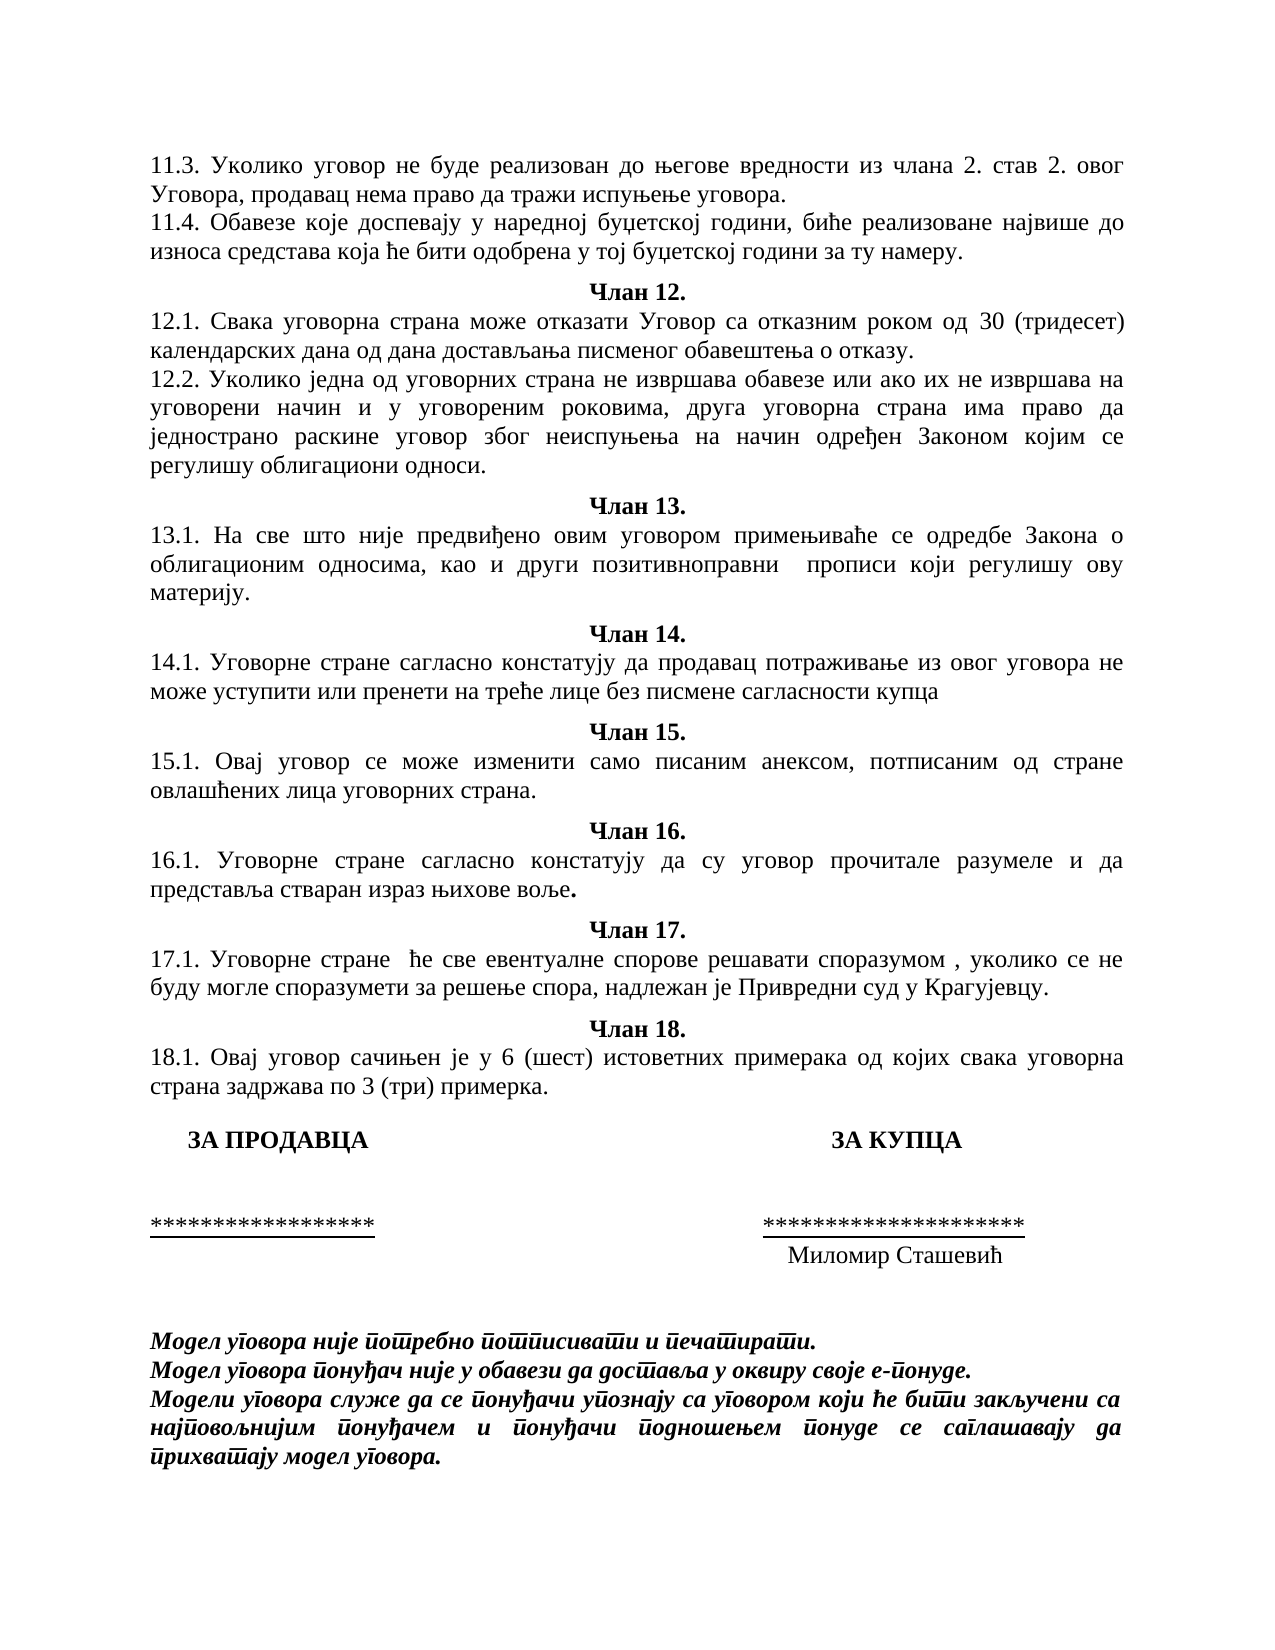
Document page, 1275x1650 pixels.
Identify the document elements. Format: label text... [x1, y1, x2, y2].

text 11.3. Уколико уговор не буде реализован до његове вредности из члана 2. став 2. овог Уговора, продавац нема право да тражи испуњење уговора. [150, 150, 1125, 207]
text Миломир Сташевић [150, 1240, 1125, 1269]
text 12.1. Свака уговорна страна може отказати Уговор са отказним роком од 30 (тридесет) календарских дана од дана достављања писменог обавештења о отказу. [150, 306, 1125, 364]
text 12.2. Уколико једна од уговорних страна не извршава обавезе или ако их не извршава на уговорени начин и у уговореним роковима, друга уговорна страна има право да једнострано раскине уговор због неиспуњења на начин одређен Законом којим се регулишу облигациони односи. [150, 364, 1125, 479]
text 14.1. Уговорне стране сагласно констатују да продавац потраживање из овог уговора не може уступити или пренети на треће лице без писмене сагласности купца [150, 647, 1125, 705]
text 17.1. Уговорне стране ће све евентуалне спорове решавати споразумом , уколико се не буду могле споразумети за решење спора, надлежан је Привредни суд у Крагујевцу. [150, 944, 1125, 1001]
text Модел уговора није потребно потписивати и печатирати. [150, 1326, 1125, 1355]
text Члан 14. [150, 619, 1125, 647]
text Члан 15. [150, 717, 1125, 746]
text Члан 12. [150, 277, 1125, 306]
text ЗА ПРОДАВЦА ЗА КУПЦА [150, 1125, 1125, 1154]
text Члан 18. [150, 1014, 1125, 1042]
text 11.4. Обавезе које доспевају у наредној буџетској години, биће реализоване највише до износа средстава која ће бити одобрена у тој буџетској години за ту намеру. [150, 207, 1125, 265]
text ****************** ********************* [150, 1182, 1125, 1240]
text 15.1. Овај уговор се може изменити само писаним анексом, потписаним од стране овлашћених лица уговорних страна. [150, 746, 1125, 804]
text Члан 16. [150, 816, 1125, 845]
text Члан 13. [150, 491, 1125, 520]
text Модел уговора понуђач није у обавези да доставља у оквиру своје е-понуде. [150, 1355, 1125, 1384]
text 16.1. Уговорне стране сагласно констатују да су уговор прочитале разумеле и да представља стваран израз њихове воље. [150, 845, 1125, 902]
text Модели уговора служе да се понуђачи упознају са уговором који ће бити закључени са најповољнијим понуђачем и понуђачи подношењем понуде се саглашавају да прихватају модел уговора. [150, 1384, 1125, 1470]
text 13.1. На све што није предвиђено овим уговором примењиваће се одредбе Закона о облигационим односима, као и други позитивноправни прописи који регулишу ову материју. [150, 520, 1125, 606]
text 18.1. Овај уговор сачињен је у 6 (шест) истоветних примерака од којих свака уговорна страна задржава по 3 (три) примерка. [150, 1042, 1125, 1100]
text Члан 17. [150, 915, 1125, 944]
